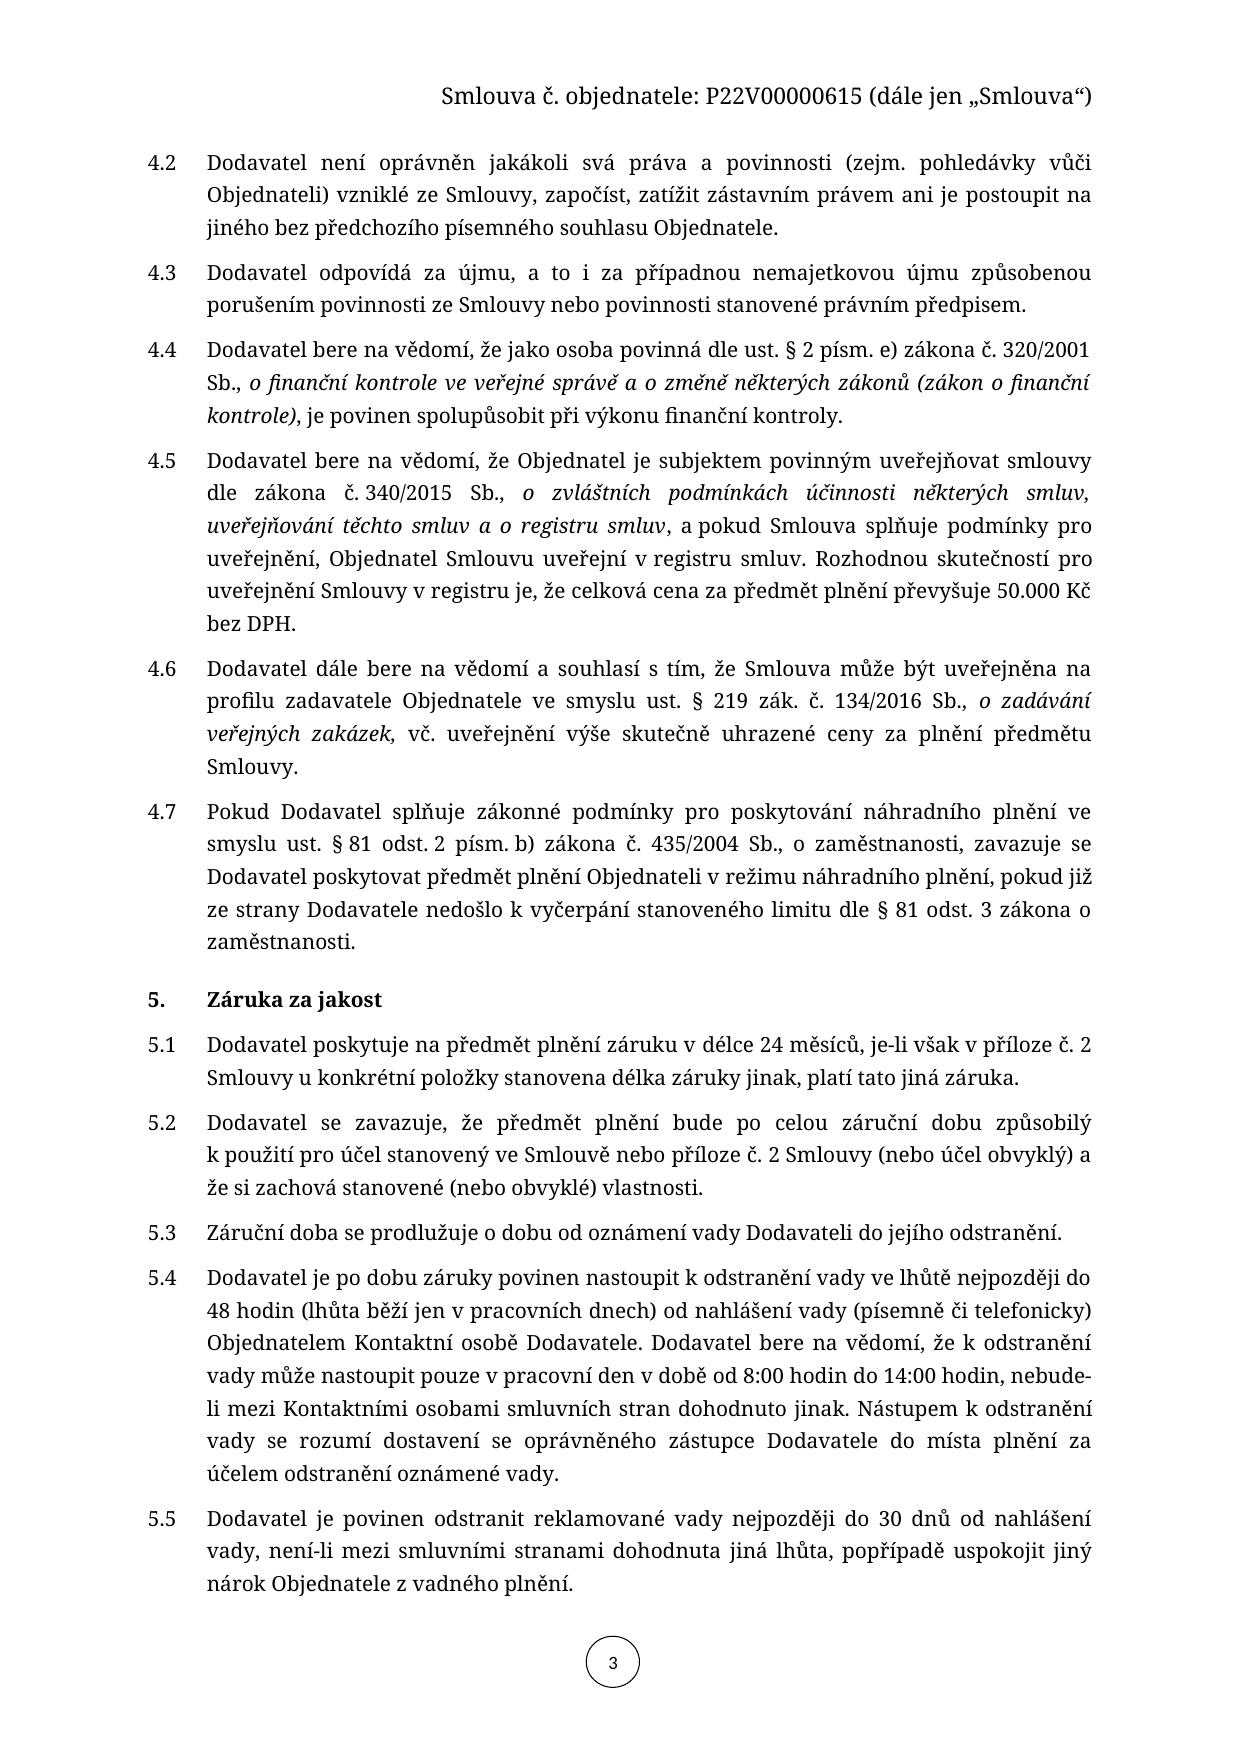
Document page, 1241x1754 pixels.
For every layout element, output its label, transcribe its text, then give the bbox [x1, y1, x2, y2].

list Dodavatel dále bere na vědomí a souhlasí s tím, že Smlouva může být uveřejněna na profilu zadavatele Objednatele ve smyslu ust. § 219 zák. č. 134/2016 Sb., o zadávání veřejných zakázek, vč. uveřejnění výše skutečně uhrazené ceny za plnění předmětu Smlouvy. [148, 654, 1093, 780]
list Dodavatel je povinen odstranit reklamované vady nejpozději do 30 dnů od nahlášení vady, není-li mezi smluvními stranami dohodnuta jiná lhůta, popřípadě uspokojit jiný nárok Objednatele z vadného plnění. [148, 1504, 1093, 1598]
list Záruční doba se prodlužuje o dobu od oznámení vady Dodavateli do jejího odstranění. [148, 1218, 1093, 1247]
list Dodavatel bere na vědomí, že Objednatel je subjektem povinným uveřejňovat smlouvy dle zákona č. 340/2015 Sb., o zvláštních podmínkách účinnosti některých smluv, uveřejňování těchto smluv a o registru smluv, a pokud Smlouva splňuje podmínky pro uveřejnění, Objednatel Smlouvu uveřejní v registru smluv. Rozhodnou skutečností pro uveřejnění Smlouvy v registru je, že celková cena za předmět plnění převyšuje 50.000 Kč bez DPH. [148, 446, 1093, 637]
list Záruka za jakost [148, 985, 1093, 1013]
list Dodavatel bere na vědomí, že jako osoba povinná dle ust. § 2 písm. e) zákona č. 320/2001 Sb., o finanční kontrole ve veřejné správě a o změně některých zákonů (zákon o finanční kontrole), je povinen spolupůsobit při výkonu finanční kontroly. [148, 336, 1093, 429]
list Dodavatel odpovídá za újmu, a to i za případnou nemajetkovou újmu způsobenou porušením povinnosti ze Smlouvy nebo povinnosti stanovené právním předpisem. [148, 258, 1093, 319]
list Dodavatel je po dobu záruky povinen nastoupit k odstranění vady ve lhůtě nejpozději do 48 hodin (lhůta běží jen v pracovních dnech) od nahlášení vady (písemně či telefonicky) Objednatelem Kontaktní osobě Dodavatele. Dodavatel bere na vědomí, že k odstranění vady může nastoupit pouze v pracovní den v době od 8:00 hodin do 14:00 hodin, nebude-li mezi Kontaktními osobami smluvních stran dohodnuto jinak. Nástupem k odstranění vady se rozumí dostavení se oprávněného zástupce Dodavatele do místa plnění za účelem odstranění oznámené vady. [148, 1263, 1093, 1487]
list Pokud Dodavatel splňuje zákonné podmínky pro poskytování náhradního plnění ve smyslu ust. § 81 odst. 2 písm. b) zákona č. 435/2004 Sb., o zaměstnanosti, zavazuje se Dodavatel poskytovat předmět plnění Objednateli v režimu náhradního plnění, pokud již ze strany Dodavatele nedošlo k vyčerpání stanoveného limitu dle § 81 odst. 3 zákona o zaměstnanosti. [148, 797, 1093, 956]
list Dodavatel poskytuje na předmět plnění záruku v délce 24 měsíců, je-li však v příloze č. 2 Smlouvy u konkrétní položky stanovena délka záruky jinak, platí tato jiná záruka. [148, 1030, 1093, 1091]
list Dodavatel není oprávněn jakákoli svá práva a povinnosti (zejm. pohledávky vůči Objednateli) vzniklé ze Smlouvy, započíst, zatížit zástavním právem ani je postoupit na jiného bez předchozího písemného souhlasu Objednatele. [148, 148, 1093, 241]
list Dodavatel se zavazuje, že předmět plnění bude po celou záruční dobu způsobilý k použití pro účel stanovený ve Smlouvě nebo příloze č. 2 Smlouvy (nebo účel obvyklý) a že si zachová stanovené (nebo obvyklé) vlastnosti. [148, 1108, 1093, 1201]
